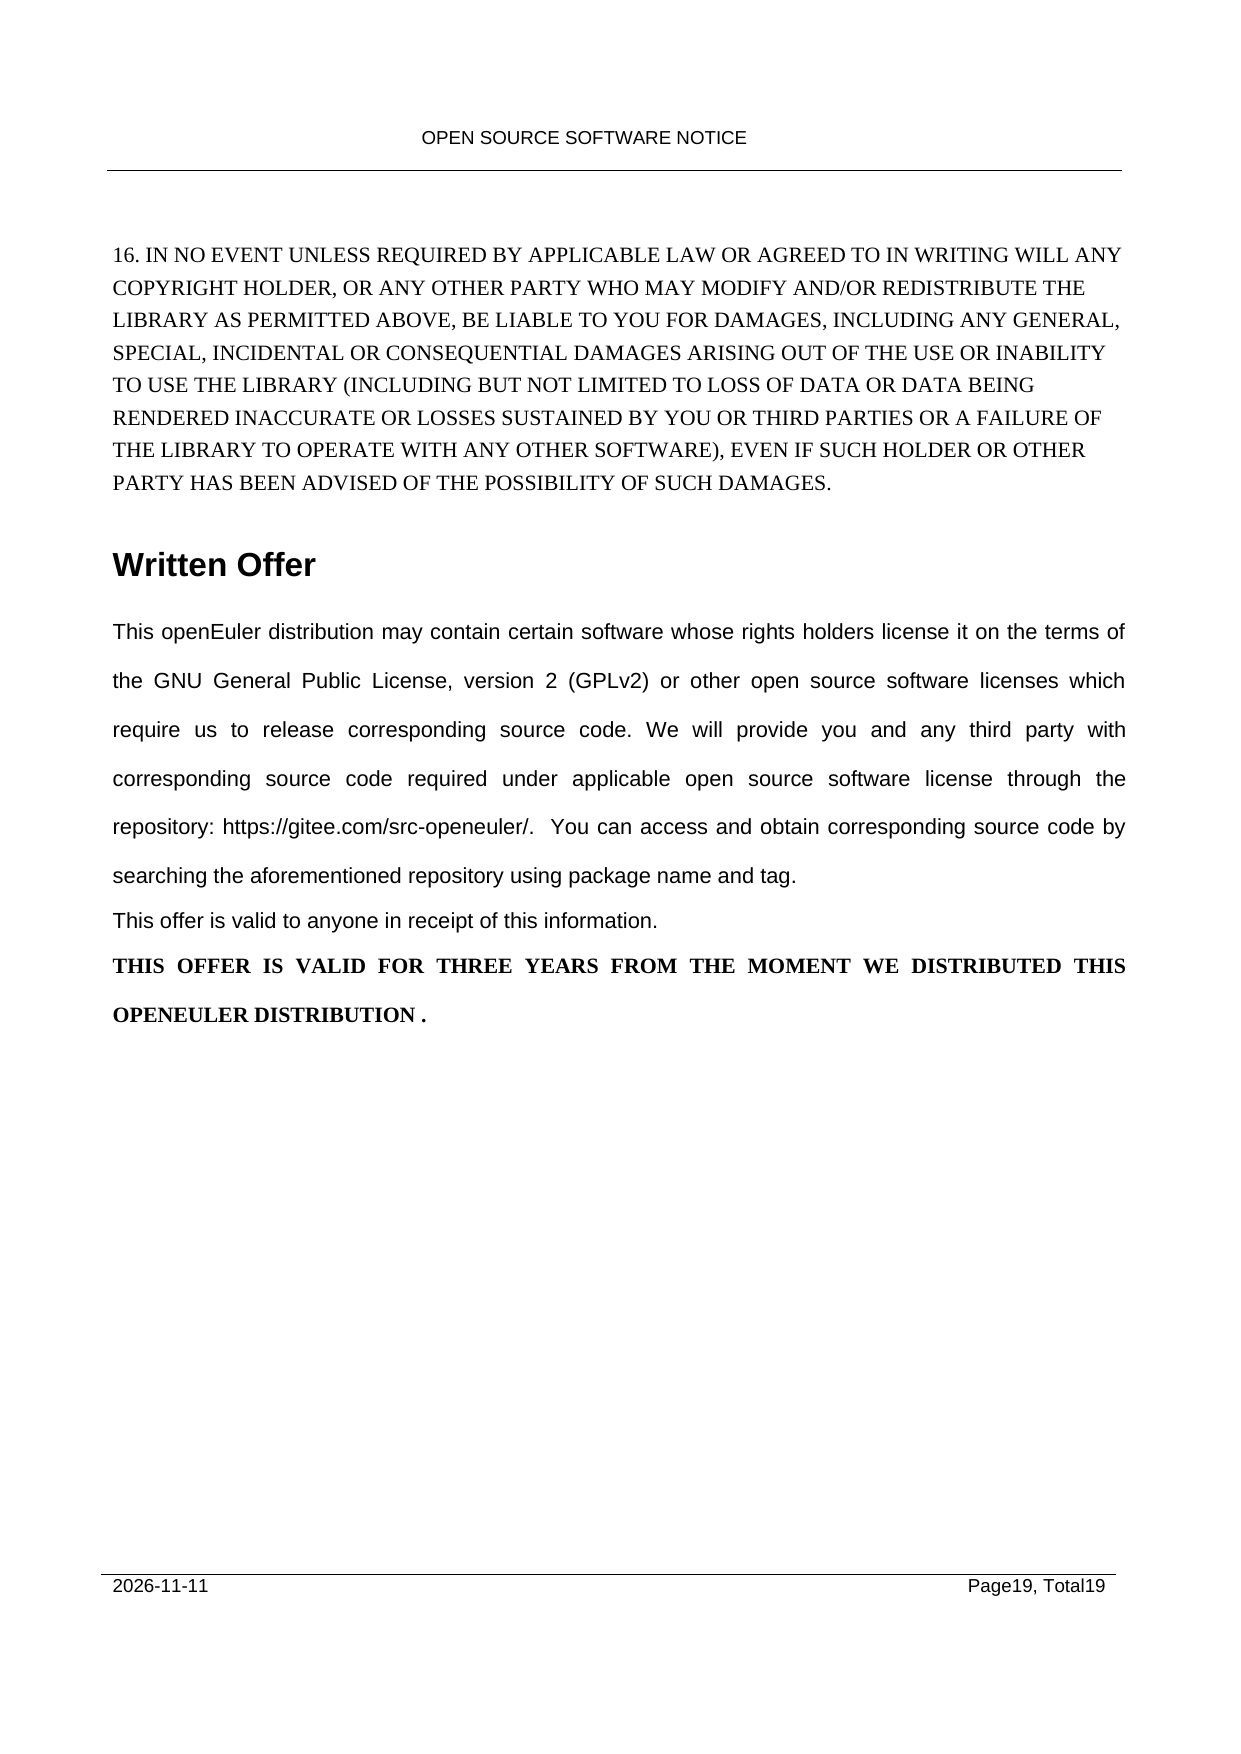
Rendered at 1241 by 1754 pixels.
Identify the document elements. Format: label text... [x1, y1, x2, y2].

text This offer is valid to anyone in receipt of this information. [112, 904, 1128, 937]
text This openEuler distribution may contain certain software whose rights holders license it on the terms of the GNU General Public License, version 2 (GPLv2) or other open source software licenses which require us to release corresponding source code. We will provide you and any third party with corresponding source code required under applicable open source software license through the repository: https://gitee.com/src-openeuler/. You can access and obtain corresponding source code by searching the aforementioned repository using package name and tag. [112, 616, 1128, 892]
text THIS OFFER IS VALID FOR THREE YEARS FROM THE MOMENT WE DISTRIBUTED THIS OPENEULER DISTRIBUTION . [112, 949, 1128, 1031]
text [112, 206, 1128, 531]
text Written Offer [112, 531, 1128, 596]
